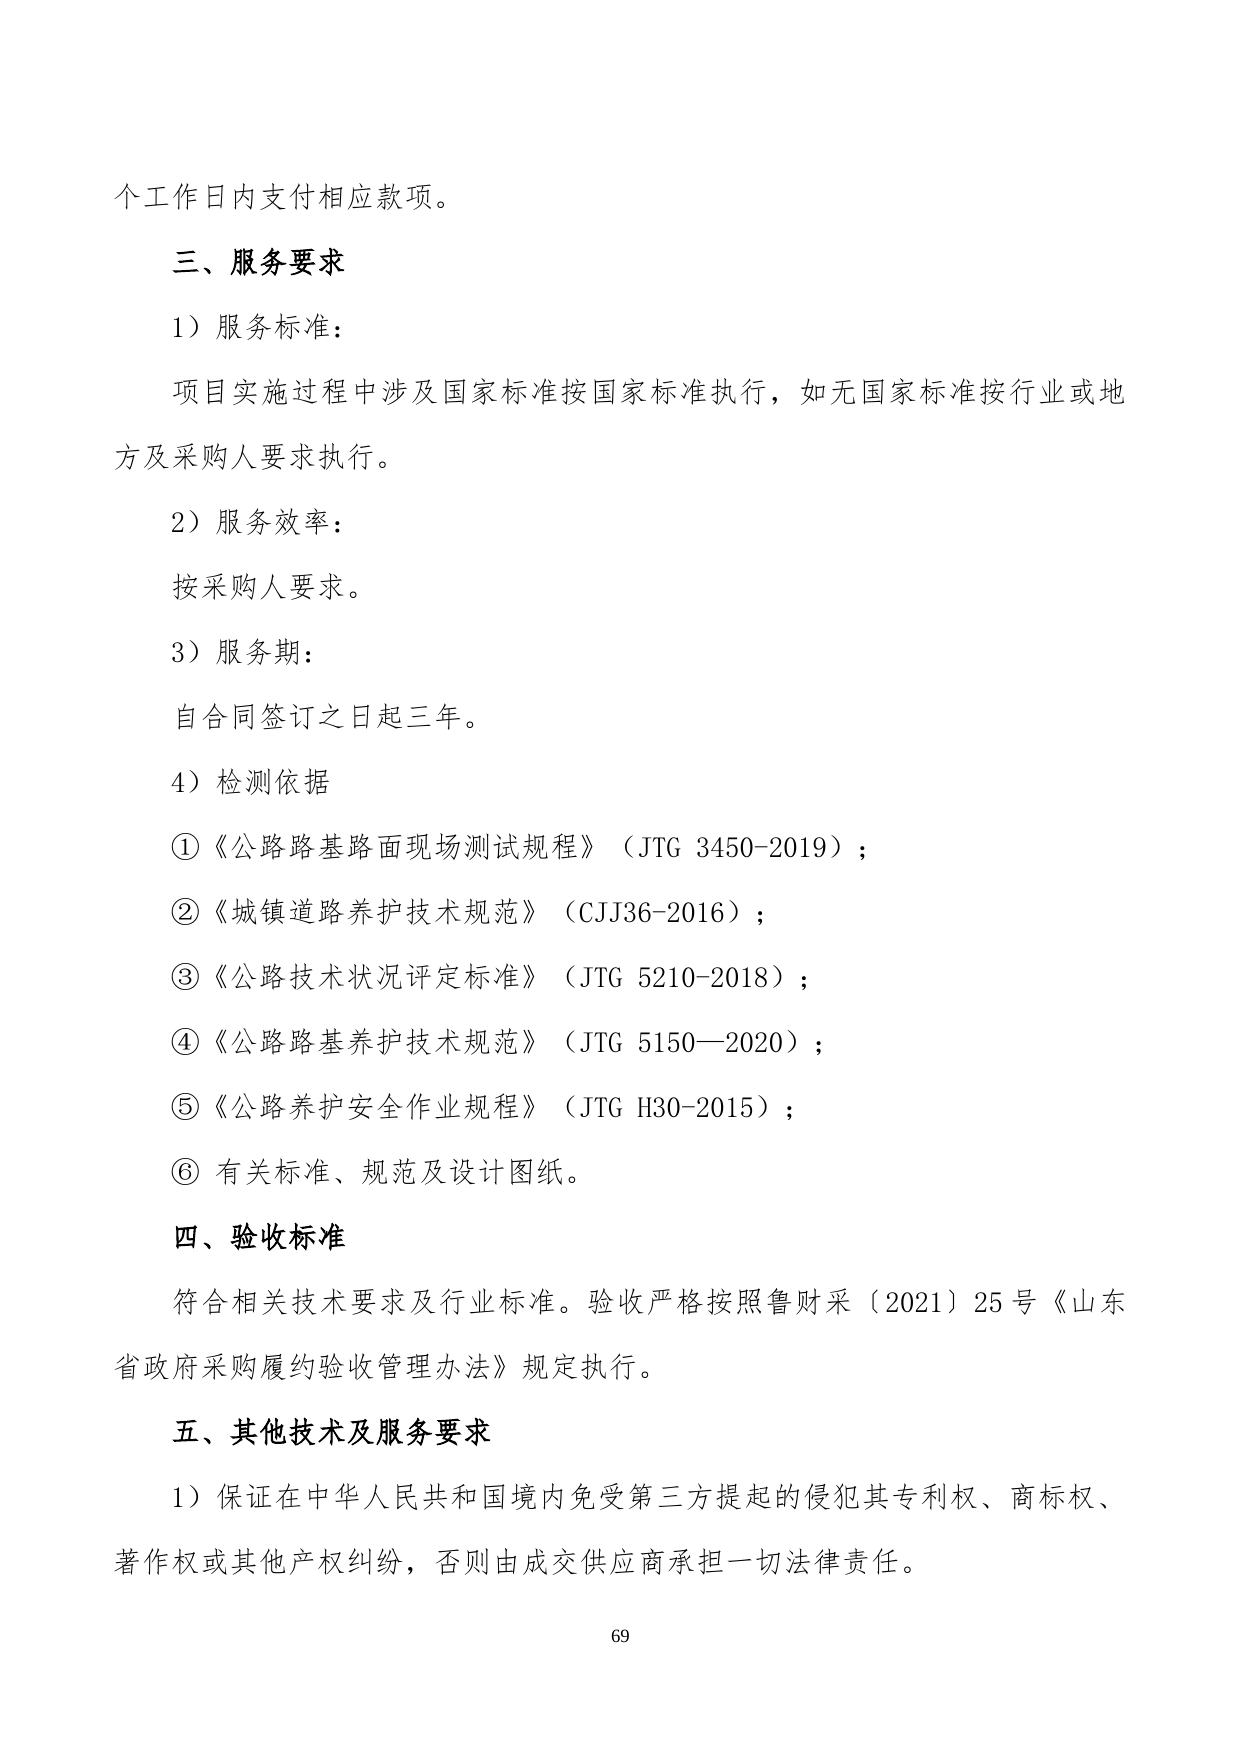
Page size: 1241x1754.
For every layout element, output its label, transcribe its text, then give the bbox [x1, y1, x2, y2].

text ②《城镇道路养护技术规范》（CJJ36-2016）； [112, 877, 1128, 942]
text 五、其他技术及服务要求 [112, 1397, 1128, 1462]
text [112, 162, 1128, 227]
text 自合同签订之日起三年。 [112, 682, 1128, 747]
text ⑥ 有关标准、规范及设计图纸。 [112, 1137, 1128, 1202]
text 1）服务标准： [112, 292, 1128, 357]
text 2）服务效率： [112, 487, 1128, 552]
text 四、验收标准 [112, 1202, 1128, 1267]
text ①《公路路基路面现场测试规程》（JTG 3450-2019）； [112, 812, 1128, 877]
text ④《公路路基养护技术规范》（JTG 5150—2020）； [112, 1007, 1128, 1072]
text ③《公路技术状况评定标准》（JTG 5210-2018）； [112, 942, 1128, 1007]
text 3）服务期： [112, 617, 1128, 682]
text 1）保证在中华人民共和国境内免受第三方提起的侵犯其专利权、商标权、著作权或其他产权纠纷，否则由成交供应商承担一切法律责任。 [112, 1462, 1128, 1592]
text 三、服务要求 [112, 227, 1128, 292]
text 4）检测依据 [112, 747, 1128, 812]
text 按采购人要求。 [112, 552, 1128, 617]
text 项目实施过程中涉及国家标准按国家标准执行，如无国家标准按行业或地方及采购人要求执行。 [112, 357, 1128, 487]
text ⑤《公路养护安全作业规程》（JTG H30-2015）； [112, 1072, 1128, 1137]
text 符合相关技术要求及行业标准。验收严格按照鲁财采〔2021〕25号《山东省政府采购履约验收管理办法》规定执行。 [112, 1267, 1128, 1397]
